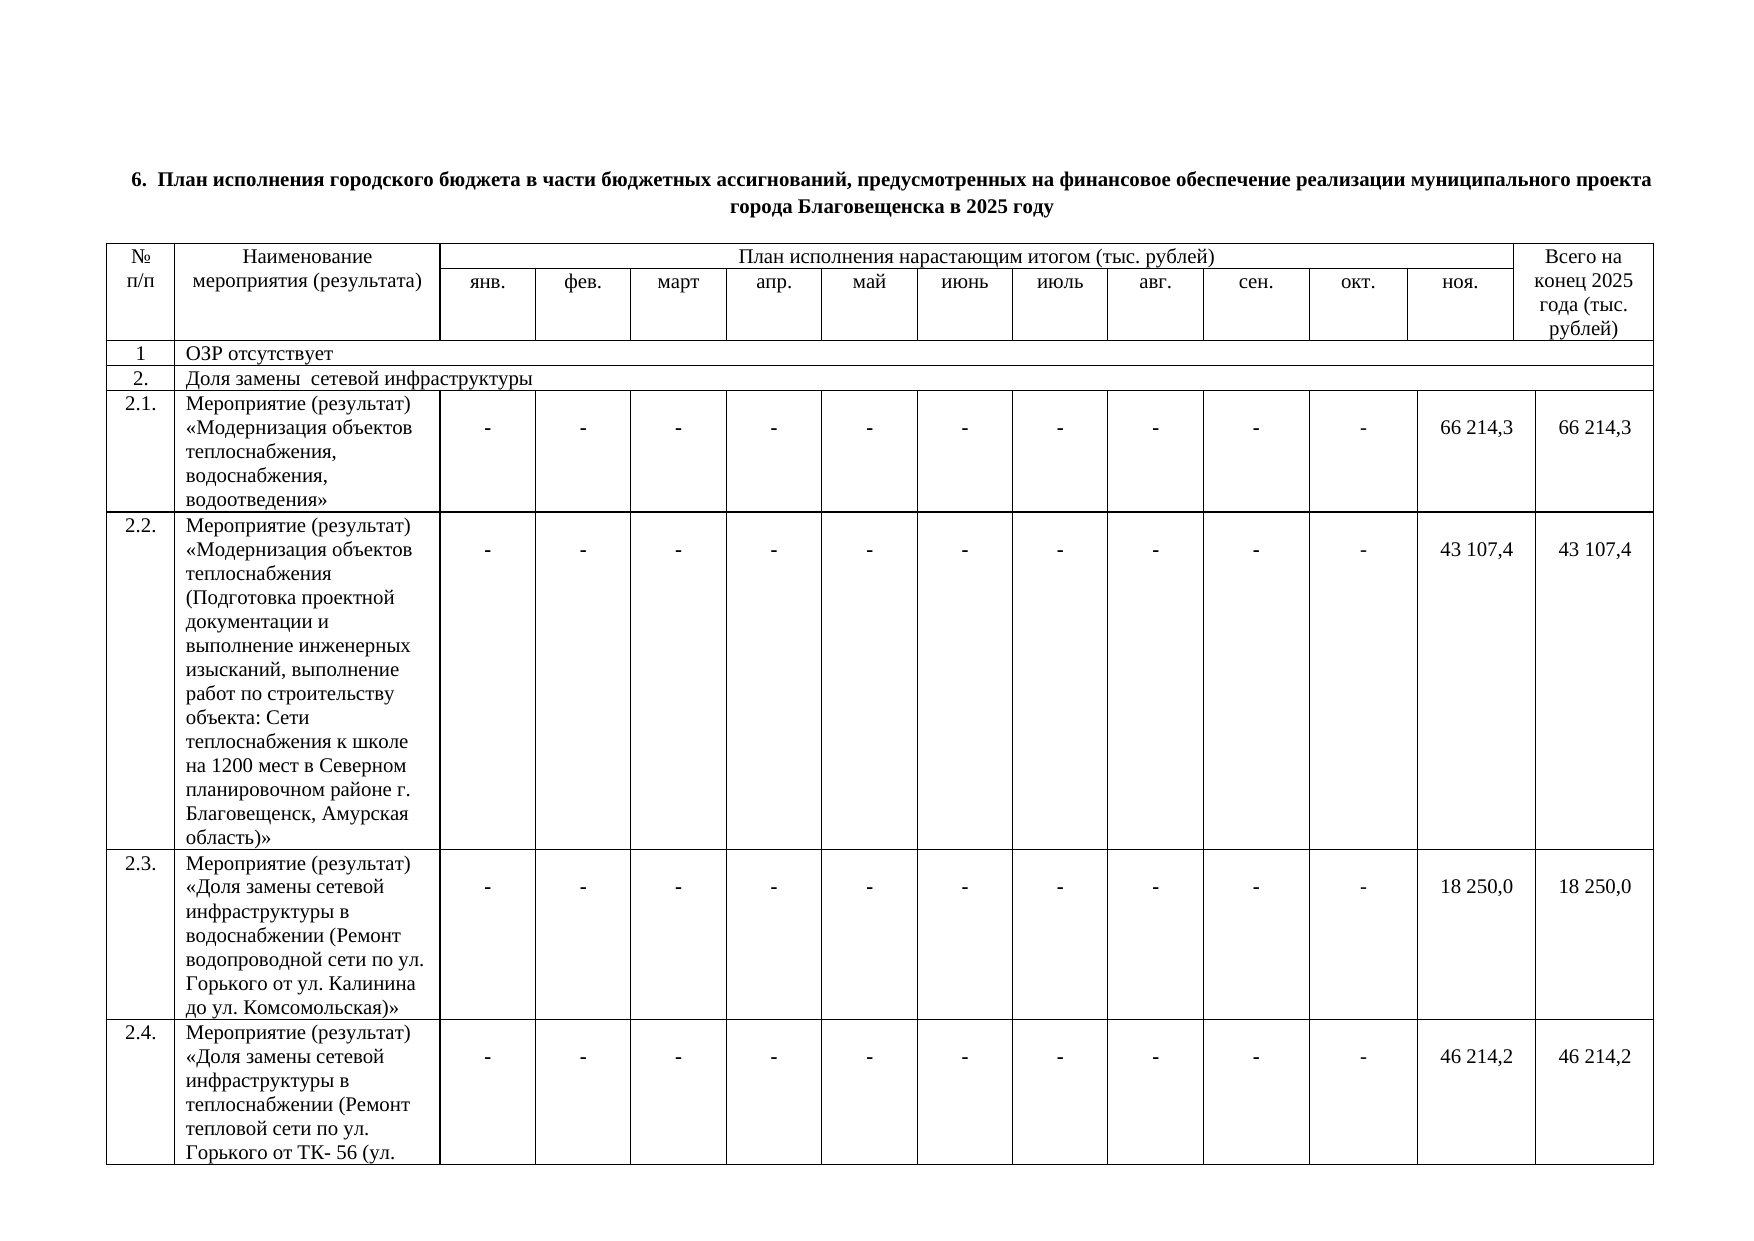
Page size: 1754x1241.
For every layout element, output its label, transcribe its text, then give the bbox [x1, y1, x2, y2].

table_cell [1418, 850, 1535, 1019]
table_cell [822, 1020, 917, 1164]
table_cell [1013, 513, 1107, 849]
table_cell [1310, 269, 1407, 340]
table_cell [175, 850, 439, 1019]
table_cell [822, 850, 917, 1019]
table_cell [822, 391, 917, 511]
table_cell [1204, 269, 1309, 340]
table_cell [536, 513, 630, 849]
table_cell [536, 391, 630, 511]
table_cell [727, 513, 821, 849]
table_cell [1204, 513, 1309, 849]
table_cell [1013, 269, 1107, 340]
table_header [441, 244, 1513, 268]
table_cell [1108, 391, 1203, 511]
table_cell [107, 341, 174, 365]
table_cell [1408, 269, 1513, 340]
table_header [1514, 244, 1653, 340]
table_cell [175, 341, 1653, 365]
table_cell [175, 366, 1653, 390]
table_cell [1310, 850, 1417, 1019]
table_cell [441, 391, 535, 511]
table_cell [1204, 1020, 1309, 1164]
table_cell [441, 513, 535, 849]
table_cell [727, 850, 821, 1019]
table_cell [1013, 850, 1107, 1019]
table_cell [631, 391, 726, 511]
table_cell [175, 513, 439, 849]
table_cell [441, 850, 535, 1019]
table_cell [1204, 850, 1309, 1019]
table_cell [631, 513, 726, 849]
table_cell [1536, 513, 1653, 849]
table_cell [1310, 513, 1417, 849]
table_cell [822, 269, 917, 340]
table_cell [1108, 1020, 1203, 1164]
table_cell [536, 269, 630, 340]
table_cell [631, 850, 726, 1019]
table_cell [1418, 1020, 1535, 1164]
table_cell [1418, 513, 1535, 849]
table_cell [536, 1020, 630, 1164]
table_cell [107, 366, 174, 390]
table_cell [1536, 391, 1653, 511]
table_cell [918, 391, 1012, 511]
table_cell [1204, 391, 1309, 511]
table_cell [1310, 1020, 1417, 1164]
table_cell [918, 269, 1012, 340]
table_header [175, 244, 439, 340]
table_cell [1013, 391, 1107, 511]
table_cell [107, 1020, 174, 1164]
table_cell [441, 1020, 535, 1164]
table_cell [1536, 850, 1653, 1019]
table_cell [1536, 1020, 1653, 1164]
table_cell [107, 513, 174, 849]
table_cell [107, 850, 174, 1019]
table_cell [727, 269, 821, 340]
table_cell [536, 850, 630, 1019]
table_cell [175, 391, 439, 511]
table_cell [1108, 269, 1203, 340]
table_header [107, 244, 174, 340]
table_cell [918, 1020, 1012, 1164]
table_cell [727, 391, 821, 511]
text 6. План исполнения городского бюджета в части бюджетных ассигнований, предусмотренных на финансовое обеспечение реализации муниципального проекта города Благовещенска в 2025 году [118, 167, 1665, 218]
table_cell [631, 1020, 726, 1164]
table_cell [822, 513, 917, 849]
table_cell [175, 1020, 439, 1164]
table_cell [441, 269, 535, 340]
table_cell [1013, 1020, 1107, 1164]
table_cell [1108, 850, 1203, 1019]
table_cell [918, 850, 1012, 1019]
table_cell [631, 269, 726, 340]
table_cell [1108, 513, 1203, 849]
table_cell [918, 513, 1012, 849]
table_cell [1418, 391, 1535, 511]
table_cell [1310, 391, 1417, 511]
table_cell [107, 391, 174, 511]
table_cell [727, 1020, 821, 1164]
